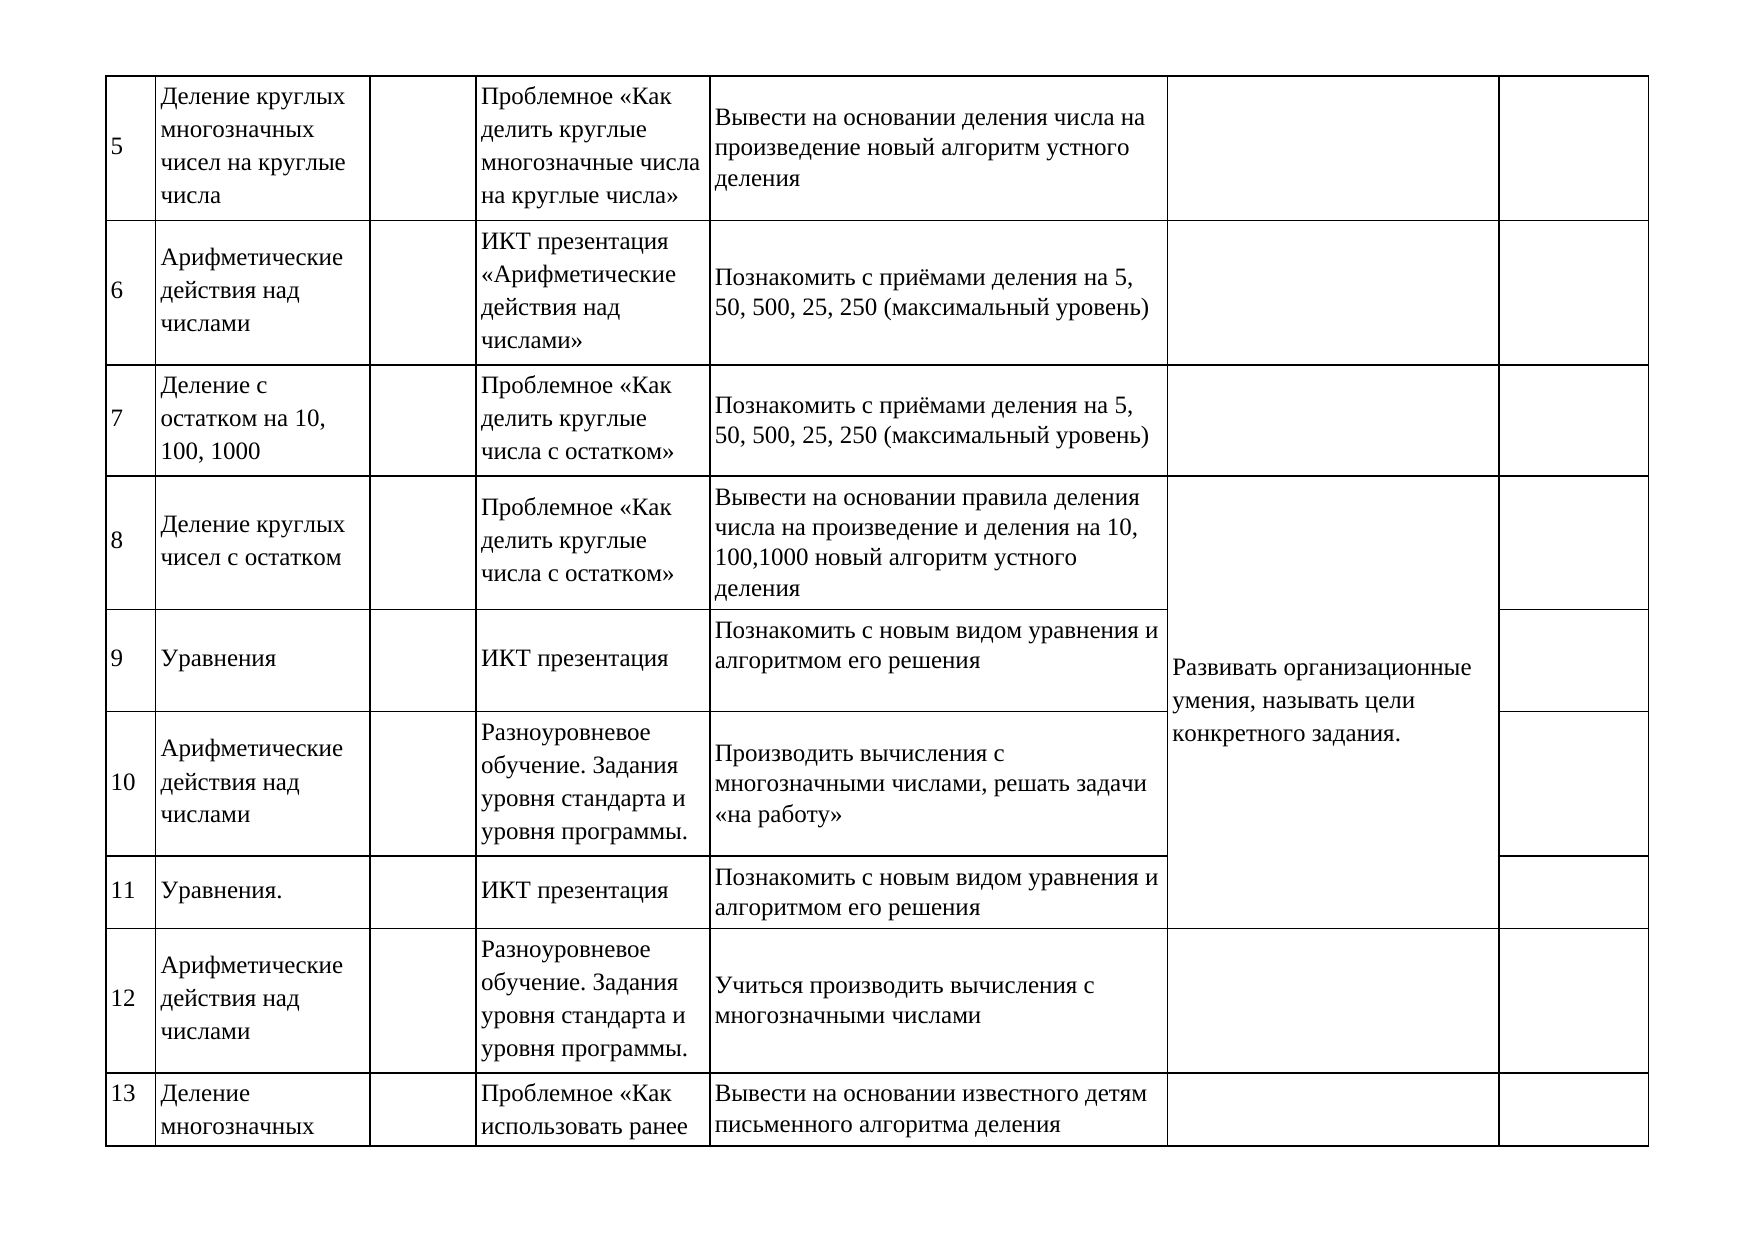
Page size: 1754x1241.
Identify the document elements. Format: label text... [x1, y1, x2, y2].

table_cell [1168, 221, 1498, 364]
table_cell Деление круглых чисел с остатком [156, 477, 369, 609]
table_cell Арифметические действия над числами [156, 712, 369, 855]
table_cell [477, 1074, 709, 1145]
table_cell Вывести на основании деления числа на произведение новый алгоритм устного деления [711, 77, 1167, 219]
table_cell [1168, 929, 1498, 1072]
table_cell [1500, 712, 1648, 855]
table_cell [1500, 1074, 1648, 1145]
table_cell [1500, 77, 1648, 219]
table_cell 10 [107, 712, 155, 855]
table_cell Проблемное «Как делить круглые числа с остатком» [477, 477, 709, 609]
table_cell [156, 1074, 369, 1145]
table_cell [371, 610, 475, 711]
table_cell [1168, 1074, 1498, 1145]
table_cell [1500, 366, 1648, 475]
table_cell [371, 712, 475, 855]
table_cell Вывести на основании правила деления числа на произведение и деления на 10, 100,1000 новый алгоритм устного деления [711, 477, 1167, 609]
table_cell 5 [107, 77, 155, 219]
table_cell 11 [107, 857, 155, 928]
table_cell Проблемное «Как делить круглые многозначные числа на круглые числа» [477, 77, 709, 219]
table_cell [371, 221, 475, 364]
table_cell 9 [107, 610, 155, 711]
table_cell 13 [107, 1074, 155, 1145]
table_cell [1168, 366, 1498, 475]
table_cell Деление с остатком на 10, 100, 1000 [156, 366, 369, 475]
table_cell [1500, 477, 1648, 609]
table_cell ИКТ презентация «Арифметические действия над числами» [477, 221, 709, 364]
table_cell [371, 1074, 475, 1145]
table_cell Развивать организационные умения, называть цели конкретного задания. [1168, 477, 1498, 928]
table_cell [1500, 857, 1648, 928]
table_cell Проблемное «Как делить круглые числа с остатком» [477, 366, 709, 475]
table_cell 7 [107, 366, 155, 475]
table_cell Познакомить с приёмами деления на 5, 50, 500, 25, 250 (максимальный уровень) [711, 366, 1167, 475]
table_cell Деление круглых многозначных чисел на круглые числа [156, 77, 369, 219]
table_cell 6 [107, 221, 155, 364]
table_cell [711, 1074, 1167, 1145]
table_cell Разноуровневое обучение. Задания уровня стандарта и уровня программы. [477, 712, 709, 855]
table_cell [371, 366, 475, 475]
table_cell [1500, 929, 1648, 1072]
table_cell [371, 477, 475, 609]
table_cell Познакомить с новым видом уравнения и алгоритмом его решения [711, 857, 1167, 928]
table_cell ИКТ презентация [477, 610, 709, 711]
table_cell [371, 77, 475, 219]
table_cell Уравнения [156, 610, 369, 711]
table_cell [371, 929, 475, 1072]
table_cell [1500, 610, 1648, 711]
table_cell Познакомить с новым видом уравнения и алгоритмом его решения [711, 610, 1167, 711]
table_cell 8 [107, 477, 155, 609]
table_cell ИКТ презентация [477, 857, 709, 928]
table_cell [371, 857, 475, 928]
table_cell Уравнения. [156, 857, 369, 928]
table_cell Разноуровневое обучение. Задания уровня стандарта и уровня программы. [477, 929, 709, 1072]
table_cell [1500, 221, 1648, 364]
table_cell 12 [107, 929, 155, 1072]
table_cell Арифметические действия над числами [156, 221, 369, 364]
table_cell Производить вычисления с многозначными числами, решать задачи «на работу» [711, 712, 1167, 855]
table_cell Арифметические действия над числами [156, 929, 369, 1072]
table_cell Познакомить с приёмами деления на 5, 50, 500, 25, 250 (максимальный уровень) [711, 221, 1167, 364]
table_cell Учиться производить вычисления с многозначными числами [711, 929, 1167, 1072]
